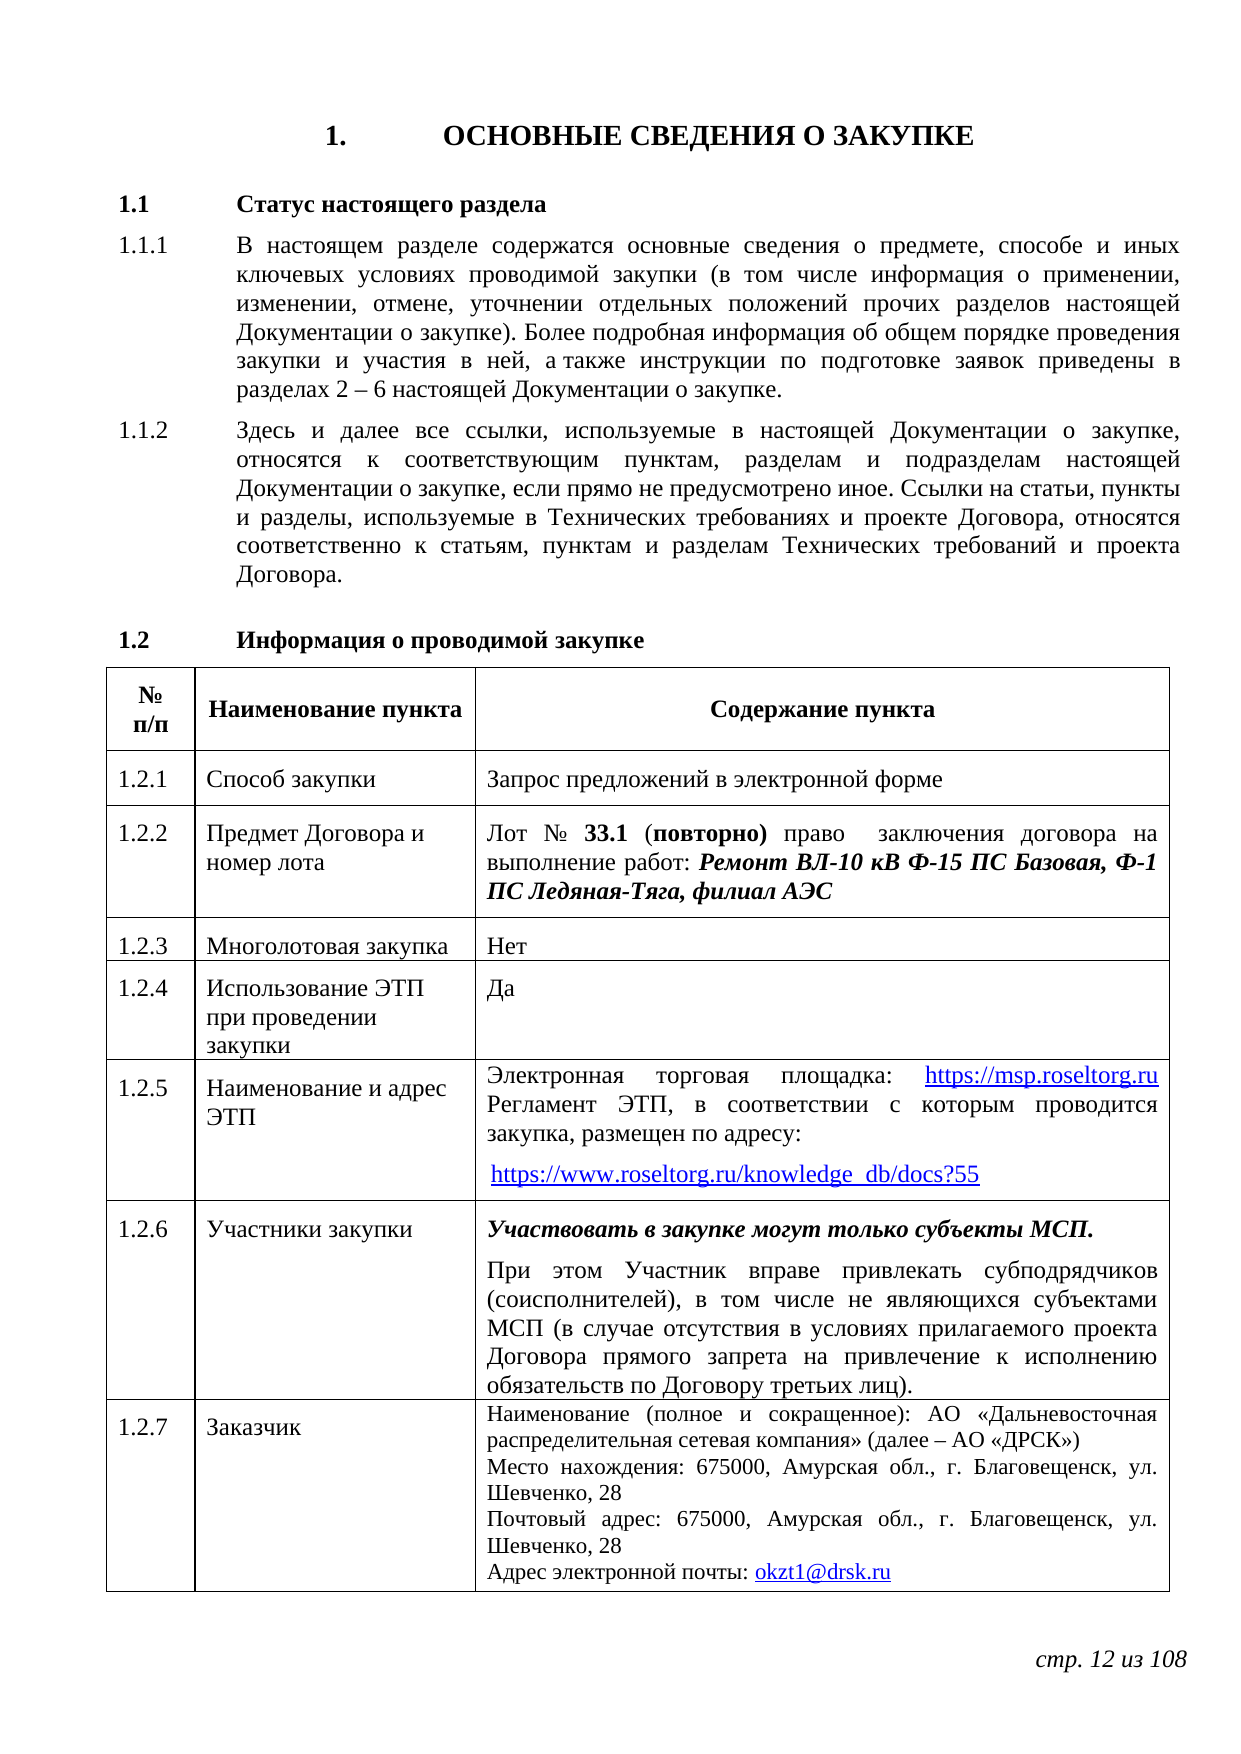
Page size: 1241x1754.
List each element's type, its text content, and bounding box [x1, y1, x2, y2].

table_header № п/п [107, 668, 194, 750]
table_header Содержание пункта [476, 668, 1169, 750]
table_cell Заказчик [196, 1400, 475, 1591]
table_cell Многолотовая закупка [196, 918, 475, 959]
table_cell Предмет Договора и номер лота [196, 806, 475, 917]
subtitle ОСНОВНЫЕ СВЕДЕНИЯ О ЗАКУПКЕ [118, 118, 1181, 152]
list В настоящем разделе содержатся основные сведения о предмете, способе и иных ключевых условиях проводимой закупки (в том числе информация о применении, изменении, отмене, уточнении отдельных положений прочих разделов настоящей Документации о закупке). Более подробная информация об общем порядке проведения закупки и участия в ней, а также инструкции по подготовке заявок приведены в разделах 2 – 6 настоящей Документации о закупке. [118, 230, 1181, 403]
table_cell [107, 1201, 194, 1399]
table_cell [107, 751, 194, 805]
subtitle Информация о проводимой закупке [118, 625, 1181, 654]
table_cell Нет [476, 918, 1169, 959]
table_cell [107, 1400, 194, 1591]
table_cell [476, 1400, 1169, 1591]
table_cell [107, 1060, 194, 1200]
list Здесь и далее все ссылки, используемые в настоящей Документации о закупке, относятся к соответствующим пунктам, разделам и подразделам настоящей Документации о закупке, если прямо не предусмотрено иное. Ссылки на статьи, пункты и разделы, используемые в Технических требованиях и проекте Договора, относятся соответственно к статьям, пунктам и разделам Технических требований и проекта Договора. [118, 415, 1181, 588]
table_cell [107, 918, 194, 959]
table_cell Способ закупки [196, 751, 475, 805]
subtitle Статус настоящего раздела [118, 189, 1181, 218]
table_cell Лот № 33.1 (повторно) право заключения договора на выполнение работ: Ремонт ВЛ-10 кВ Ф-15 ПС Базовая, Ф-1 ПС Ледяная-Тяга, филиал АЭС [476, 806, 1169, 917]
table_cell Да [476, 961, 1169, 1059]
table_cell [107, 806, 194, 917]
table_cell Электронная торговая площадка: https://msp.roseltorg.ru Регламент ЭТП, в соответствии с которым проводится закупка, размещен по адресу: https://www.roseltorg.ru/knowledge_db/docs?55 [476, 1060, 1169, 1200]
table_cell [107, 961, 194, 1059]
table_cell Участвовать в закупке могут только субъекты МСП. При этом Участник вправе привлекать субподрядчиков (соисполнителей), в том числе не являющихся субъектами МСП (в случае отсутствия в условиях прилагаемого проекта Договора прямого запрета на привлечение к исполнению обязательств по Договору третьих лиц). [476, 1201, 1169, 1399]
table_cell Запрос предложений в электронной форме [476, 751, 1169, 805]
table_header Наименование пункта [196, 668, 475, 750]
table_cell Наименование и адрес ЭТП [196, 1060, 475, 1200]
table_cell Использование ЭТП при проведении закупки [196, 961, 475, 1059]
table_cell Участники закупки [196, 1201, 475, 1399]
